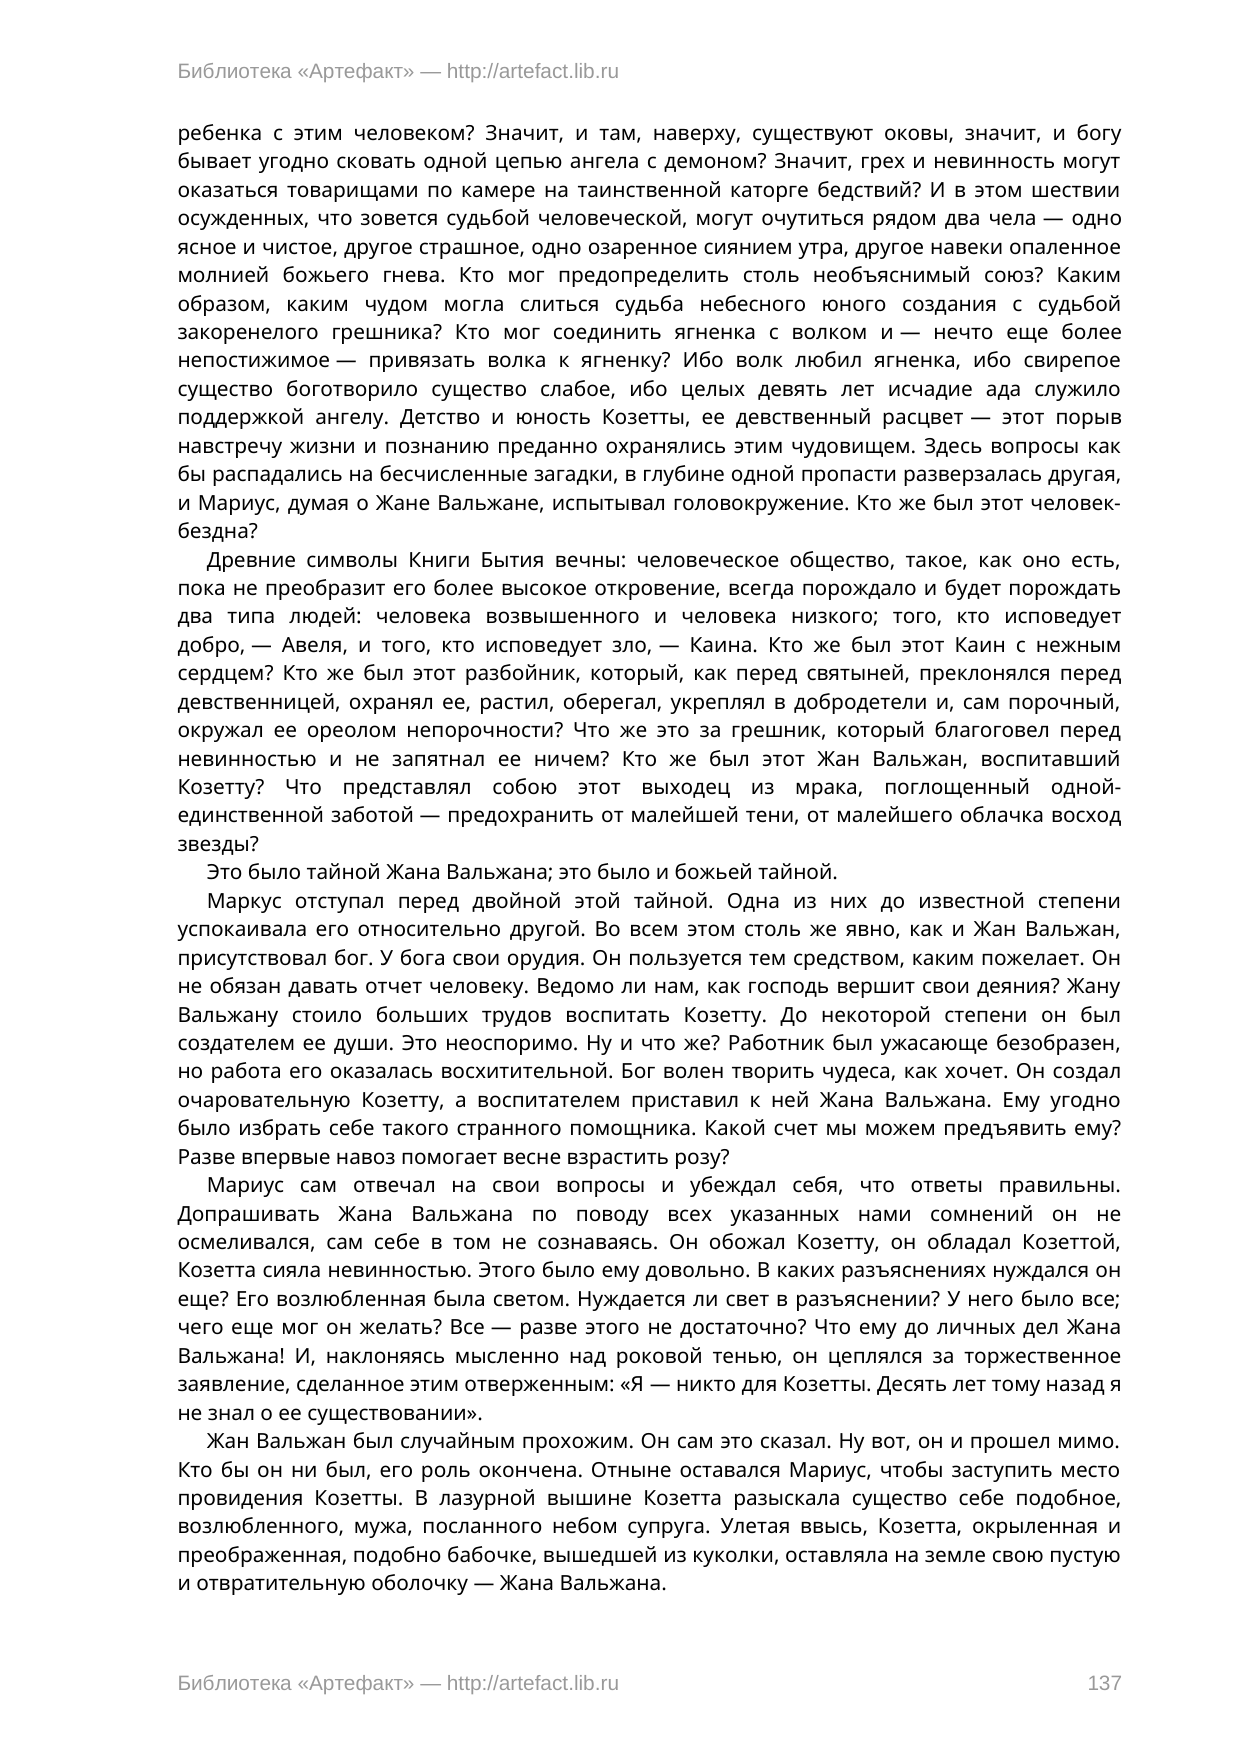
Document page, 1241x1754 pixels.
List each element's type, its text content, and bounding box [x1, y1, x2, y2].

text Древние символы Книги Бытия вечны: человеческое общество, такое, как оно есть, пока не преобразит его более высокое откровение, всегда порождало и будет порождать два типа людей: человека возвышенного и человека низкого; того, кто исповедует добро, — Авеля, и того, кто исповедует зло, — Каина. Кто же был этот Каин с нежным сердцем? Кто же был этот разбойник, который, как перед святыней, преклонялся перед девственницей, охранял ее, растил, оберегал, укреплял в добродетели и, сам порочный, окружал ее ореолом непорочности? Что же это за грешник, который благоговел перед невинностью и не запятнал ее ничем? Кто же был этот Жан Вальжан, воспитавший Козетту? Что представлял собою этот выходец из мрака, поглощенный одной-единственной заботой — предохранить от малейшей тени, от малейшего облачка восход звезды? [177, 545, 1122, 857]
text Мариус сам отвечал на свои вопросы и убеждал себя, что ответы правильны. Допрашивать Жана Вальжана по поводу всех указанных нами сомнений он не осмеливался, сам себе в том не сознаваясь. Он обожал Козетту, он обладал Козеттой, Козетта сияла невинностью. Этого было ему довольно. В каких разъяснениях нуждался он еще? Его возлюбленная была светом. Нуждается ли свет в разъяснении? У него было все; чего еще мог он желать? Все — разве этого не достаточно? Что ему до личных дел Жана Вальжана! И, наклоняясь мысленно над роковой тенью, он цеплялся за торжественное заявление, сделанное этим отверженным: «Я — никто для Козетты. Десять лет тому назад я не знал о ее существовании». [177, 1170, 1122, 1426]
text Жан Вальжан был случайным прохожим. Он сам это сказал. Ну вот, он и прошел мимо. Кто бы он ни был, его роль окончена. Отныне оставался Мариус, чтобы заступить место провидения Козетты. В лазурной вышине Козетта разыскала существо себе подобное, возлюбленного, мужа, посланного небом супруга. Улетая ввысь, Козетта, окрыленная и преображенная, подобно бабочке, вышедшей из куколки, оставляла на земле свою пустую и отвратительную оболочку — Жана Вальжана. [177, 1426, 1122, 1597]
text Маркус отступал перед двойной этой тайной. Одна из них до известной степени успокаивала его относительно другой. Во всем этом столь же явно, как и Жан Вальжан, присутствовал бог. У бога свои орудия. Он пользуется тем средством, каким пожелает. Он не обязан давать отчет человеку. Ведомо ли нам, как господь вершит свои деяния? Жану Вальжану стоило больших трудов воспитать Козетту. До некоторой степени он был создателем ее души. Это неоспоримо. Ну и что же? Работник был ужасающе безобразен, но работа его оказалась восхитительной. Бог волен творить чудеса, как хочет. Он создал очаровательную Козетту, а воспитателем приставил к ней Жана Вальжана. Ему угодно было избрать себе такого странного помощника. Какой счет мы можем предъявить ему? Разве впервые навоз помогает весне взрастить розу? [177, 886, 1122, 1170]
text Это было тайной Жана Вальжана; это было и божьей тайной. [177, 857, 1122, 886]
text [177, 118, 1122, 545]
